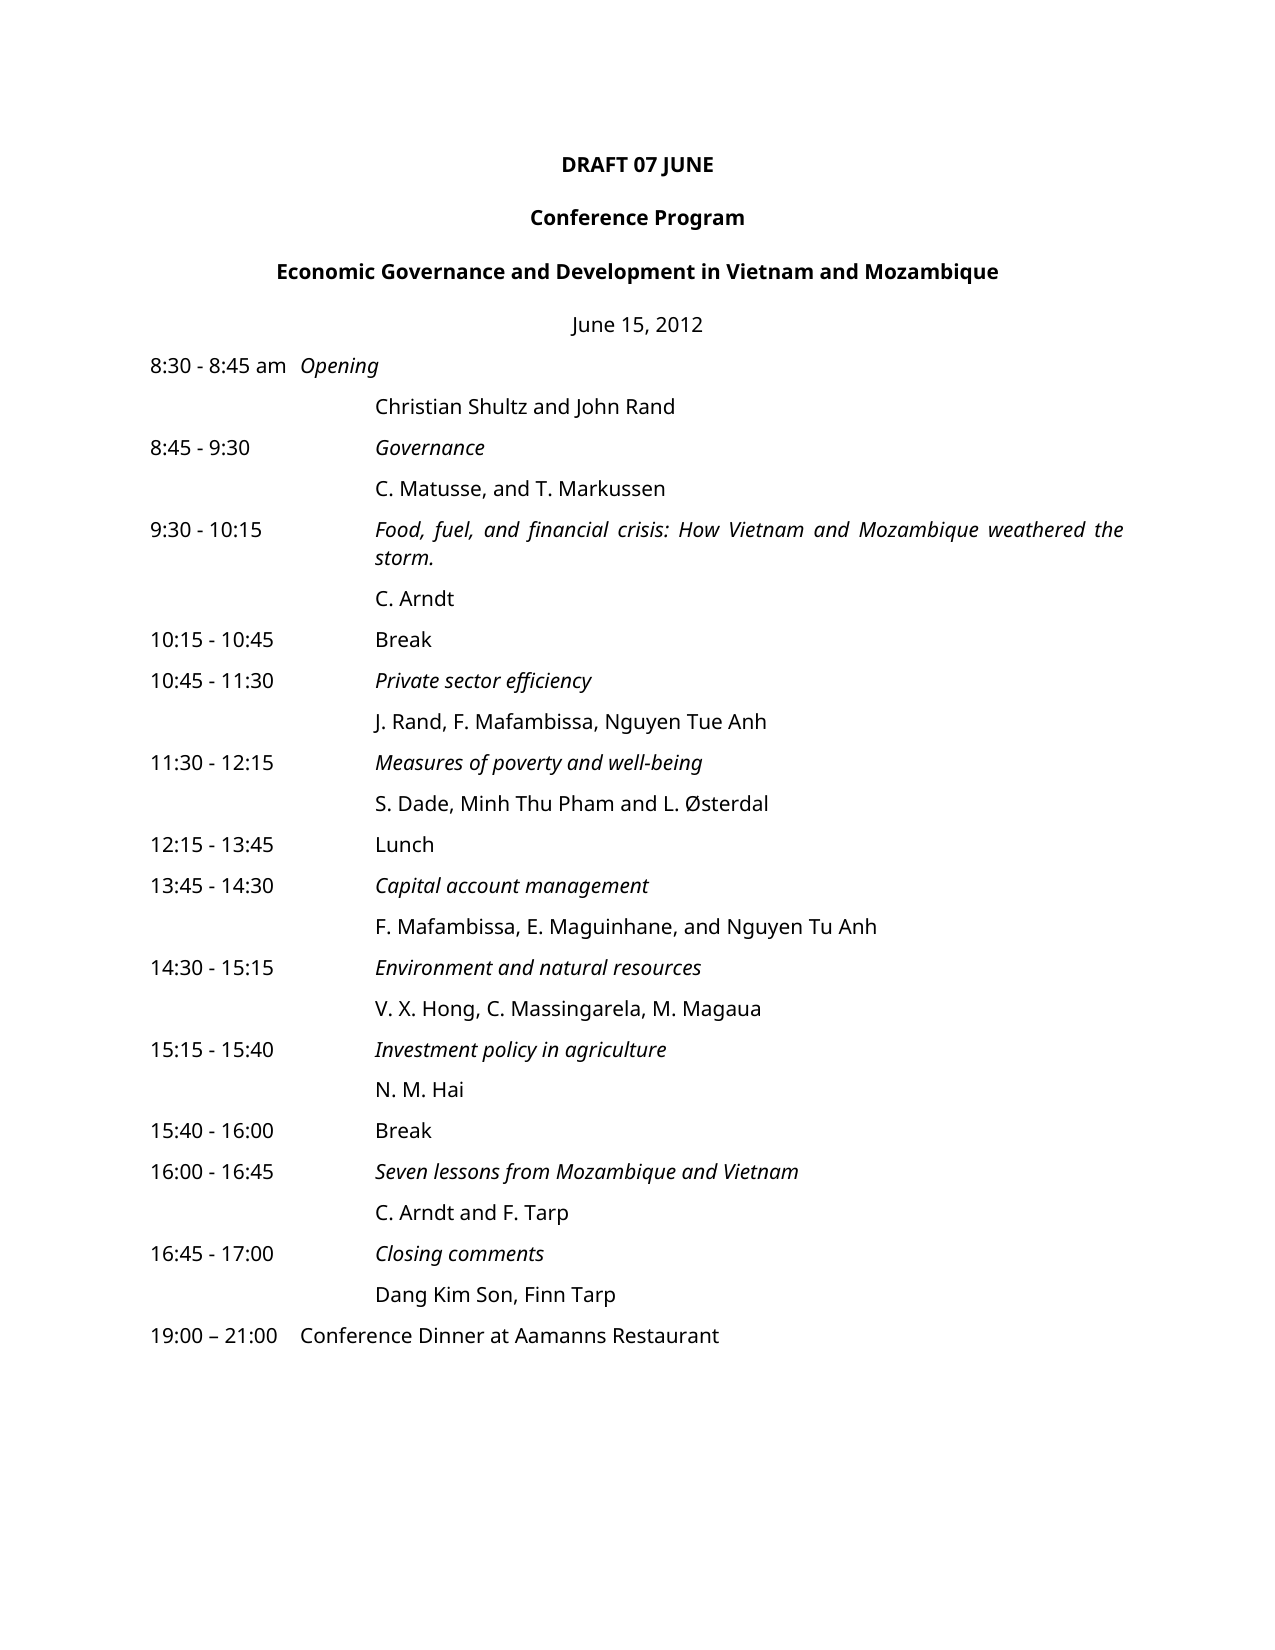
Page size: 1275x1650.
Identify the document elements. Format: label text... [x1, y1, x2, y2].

text 19:00 – 21:00 Conference Dinner at Aamanns Restaurant [150, 1321, 1125, 1350]
text S. Dade, Minh Thu Pham and L. Østerdal [150, 789, 1125, 817]
text C. Matusse, and T. Markussen [150, 474, 1125, 502]
text 10:45 - 11:30 Private sector efficiency [150, 666, 1125, 695]
text 8:45 - 9:30 Governance [150, 433, 1125, 462]
text 8:30 - 8:45 am Opening [150, 351, 1125, 380]
text 13:45 - 14:30 Capital account management [150, 871, 1125, 899]
text J. Rand, F. Mafambissa, Nguyen Tue Anh [150, 707, 1125, 736]
text 14:30 - 15:15 Environment and natural resources [150, 953, 1125, 981]
text 9:30 - 10:15 Food, fuel, and financial crisis: How Vietnam and Mozambique weathered the storm. [150, 515, 1125, 572]
text 16:45 - 17:00 Closing comments [150, 1239, 1125, 1268]
text Dang Kim Son, Finn Tarp [150, 1280, 1125, 1309]
text Christian Shultz and John Rand [150, 392, 1125, 421]
text 10:15 - 10:45 Break [150, 625, 1125, 654]
text 11:30 - 12:15 Measures of poverty and well-being [150, 748, 1125, 777]
text N. M. Hai [150, 1076, 1125, 1104]
text Conference Program [150, 203, 1125, 232]
text 15:40 - 16:00 Break [150, 1117, 1125, 1145]
text DRAFT 07 JUNE [150, 150, 1125, 178]
text C. Arndt and F. Tarp [150, 1198, 1125, 1227]
text June 15, 2012 [150, 310, 1125, 339]
text F. Mafambissa, E. Maguinhane, and Nguyen Tu Anh [150, 912, 1125, 940]
text V. X. Hong, C. Massingarela, M. Magaua [150, 994, 1125, 1022]
text Economic Governance and Development in Vietnam and Mozambique [150, 257, 1125, 285]
text 12:15 - 13:45 Lunch [150, 830, 1125, 858]
text 15:15 - 15:40 Investment policy in agriculture [150, 1035, 1125, 1063]
text C. Arndt [150, 584, 1125, 613]
text 16:00 - 16:45 Seven lessons from Mozambique and Vietnam [150, 1157, 1125, 1186]
